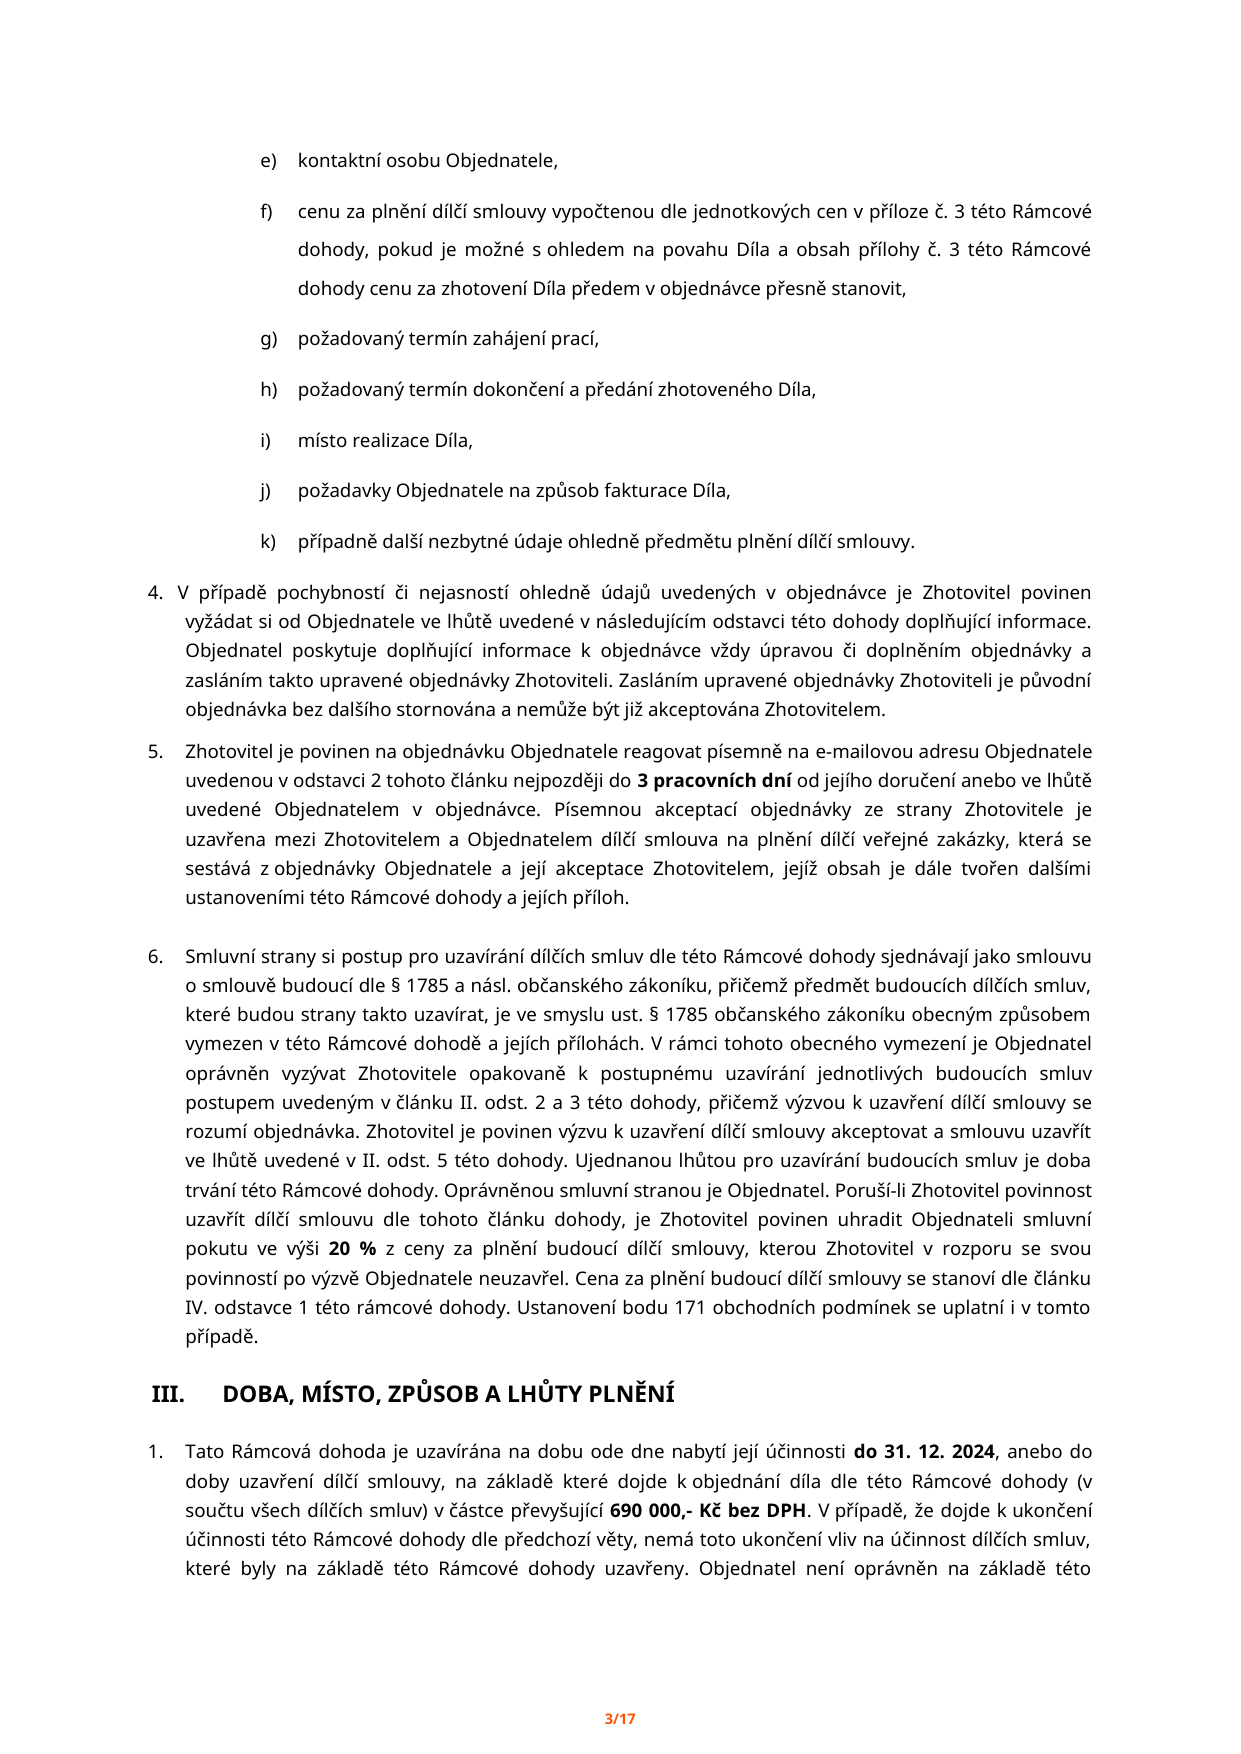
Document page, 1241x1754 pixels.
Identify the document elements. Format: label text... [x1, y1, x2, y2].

list Smluvní strany si postup pro uzavírání dílčích smluv dle této Rámcové dohody sjednávají jako smlouvu o smlouvě budoucí dle § 1785 a násl. občanského zákoníku, přičemž předmět budoucích dílčích smluv, které budou strany takto uzavírat, je ve smyslu ust. § 1785 občanského zákoníku obecným způsobem vymezen v této Rámcové dohodě a jejích přílohách. V rámci tohoto obecného vymezení je Objednatel oprávněn vyzývat Zhotovitele opakovaně k postupnému uzavírání jednotlivých budoucích smluv postupem uvedeným v článku II. odst. 2 a 3 této dohody, přičemž výzvou k uzavření dílčí smlouvy se rozumí objednávka. Zhotovitel je povinen výzvu k uzavření dílčí smlouvy akceptovat a smlouvu uzavřít ve lhůtě uvedené v II. odst. 5 této dohody. Ujednanou lhůtou pro uzavírání budoucích smluv je doba trvání této Rámcové dohody. Oprávněnou smluvní stranou je Objednatel. Poruší-li Zhotovitel povinnost uzavřít dílčí smlouvu dle tohoto článku dohody, je Zhotovitel povinen uhradit Objednateli smluvní pokutu ve výši 20 % z ceny za plnění budoucí dílčí smlouvy, kterou Zhotovitel v rozporu se svou povinností po výzvě Objednatele neuzavřel. Cena za plnění budoucí dílčí smlouvy se stanoví dle článku IV. odstavce 1 této rámcové dohody. Ustanovení bodu 171 obchodních podmínek se uplatní i v tomto případě. [148, 943, 1093, 1349]
list cenu za plnění dílčí smlouvy vypočtenou dle jednotkových cen v příloze č. 3 této Rámcové dohody, pokud je možné s ohledem na povahu Díla a obsah přílohy č. 3 této Rámcové dohody cenu za zhotovení Díla předem v objednávce přesně stanovit, [260, 198, 1093, 300]
list požadovaný termín zahájení prací, [260, 326, 1093, 351]
list V případě pochybností či nejasností ohledně údajů uvedených v objednávce je Zhotovitel povinen vyžádat si od Objednatele ve lhůtě uvedené v následujícím odstavci této dohody doplňující informace. Objednatel poskytuje doplňující informace k objednávce vždy úpravou či doplněním objednávky a zasláním takto upravené objednávky Zhotoviteli. Zasláním upravené objednávky Zhotoviteli je původní objednávka bez dalšího stornována a nemůže být již akceptována Zhotovitelem. [148, 579, 1093, 722]
list kontaktní osobu Objednatele, [260, 148, 1093, 173]
list požadovaný termín dokončení a předání zhotoveného Díla, [260, 376, 1093, 402]
list DOBA, MÍSTO, ZPŮSOB A LHŮTY PLNĚNÍ [185, 1378, 1093, 1409]
list Zhotovitel je povinen na objednávku Objednatele reagovat písemně na e-mailovou adresu Objednatele uvedenou v odstavci 2 tohoto článku nejpozději do 3 pracovních dní od jejího doručení anebo ve lhůtě uvedené Objednatelem v objednávce. Písemnou akceptací objednávky ze strany Zhotovitele je uzavřena mezi Zhotovitelem a Objednatelem dílčí smlouva na plnění dílčí veřejné zakázky, která se sestává z objednávky Objednatele a její akceptace Zhotovitelem, jejíž obsah je dále tvořen dalšími ustanoveními této Rámcové dohody a jejích příloh. [148, 738, 1093, 910]
list případně další nezbytné údaje ohledně předmětu plnění dílčí smlouvy. [260, 528, 1093, 554]
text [148, 1439, 1093, 1581]
list místo realizace Díla, [260, 427, 1093, 452]
list požadavky Objednatele na způsob fakturace Díla, [260, 478, 1093, 503]
